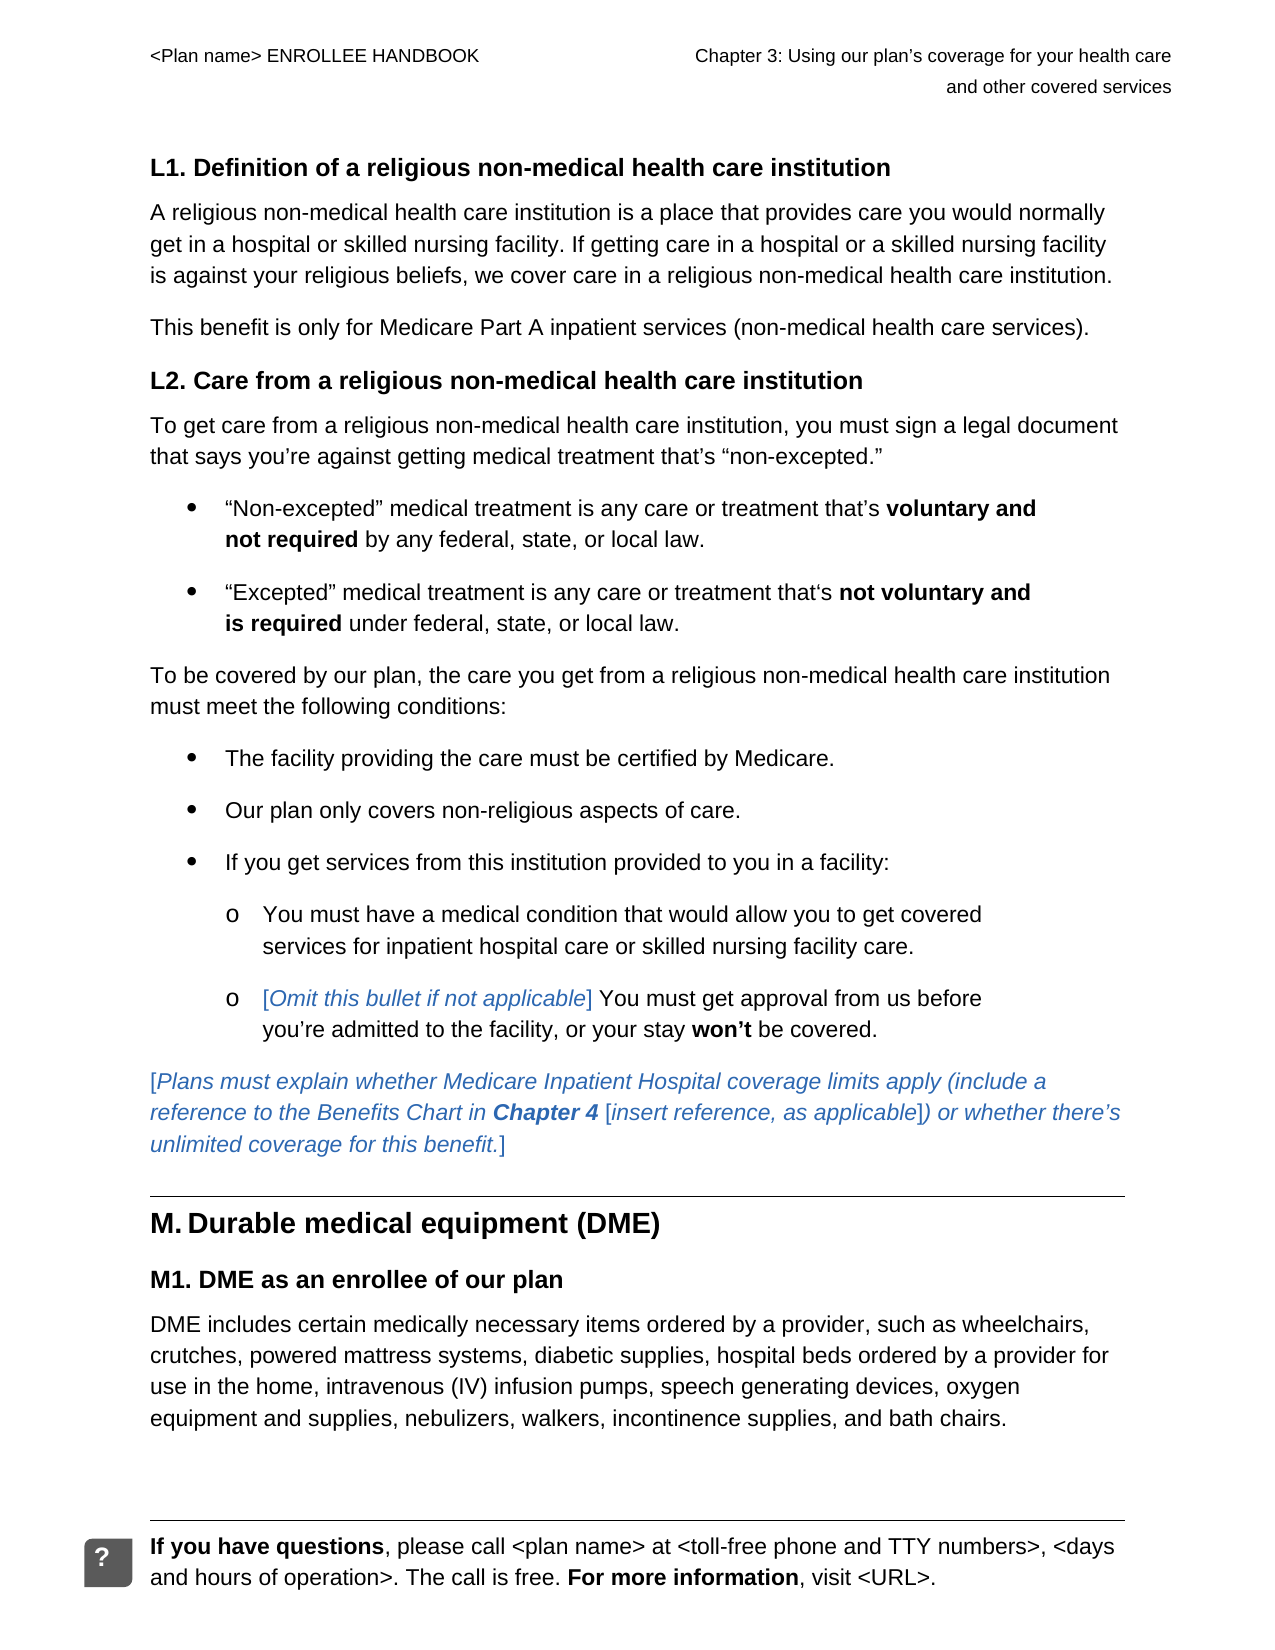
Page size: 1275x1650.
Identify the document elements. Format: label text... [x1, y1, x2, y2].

subtitle M1. DME as an enrollee of our plan [150, 1261, 1050, 1295]
text [Omit this bullet if not applicable] You must get approval from us before you’re admitted to the facility, or your stay won’t be covered. [225, 981, 1050, 1044]
text This benefit is only for Medicare Part A inpatient services (non-medical health care services). [150, 310, 1125, 342]
text If you get services from this institution provided to you in a facility: [187, 846, 1050, 877]
text To be covered by our plan, the care you get from a religious non-medical health care institution must meet the following conditions: [150, 658, 1125, 721]
subtitle L1. Definition of a religious non-medical health care institution [150, 150, 1050, 183]
text The facility providing the care must be certified by Medicare. [187, 742, 1050, 773]
text DME includes certain medically necessary items ordered by a provider, such as wheelchairs, crutches, powered mattress systems, diabetic supplies, hospital beds ordered by a provider for use in the home, intravenous (IV) infusion pumps, speech generating devices, oxygen equipment and supplies, nebulizers, walkers, incontinence supplies, and bath chairs. [150, 1307, 1125, 1432]
text To get care from a religious non-medical health care institution, you must sign a legal document that says you’re against getting medical treatment that’s “non-excepted.” [150, 408, 1125, 471]
subtitle Durable medical equipment (DME) [150, 1197, 1125, 1241]
text You must have a medical condition that would allow you to get covered services for inpatient hospital care or skilled nursing facility care. [225, 898, 1050, 960]
text “Non-excepted” medical treatment is any care or treatment that’s voluntary and not required by any federal, state, or local law. [187, 492, 1050, 554]
text [Plans must explain whether Medicare Inpatient Hospital coverage limits apply (include a reference to the Benefits Chart in Chapter 4 [insert reference, as applicable]) or whether there’s unlimited coverage for this benefit.] [150, 1064, 1125, 1158]
text “Excepted” medical treatment is any care or treatment that‘s not voluntary and is required under federal, state, or local law. [187, 575, 1050, 637]
subtitle L2. Care from a religious non-medical health care institution [150, 362, 1050, 396]
text A religious non-medical health care institution is a place that provides care you would normally get in a hospital or skilled nursing facility. If getting care in a hospital or a skilled nursing facility is against your religious beliefs, we cover care in a religious non-medical health care institution. [150, 196, 1125, 289]
text Our plan only covers non-religious aspects of care. [187, 794, 1050, 825]
